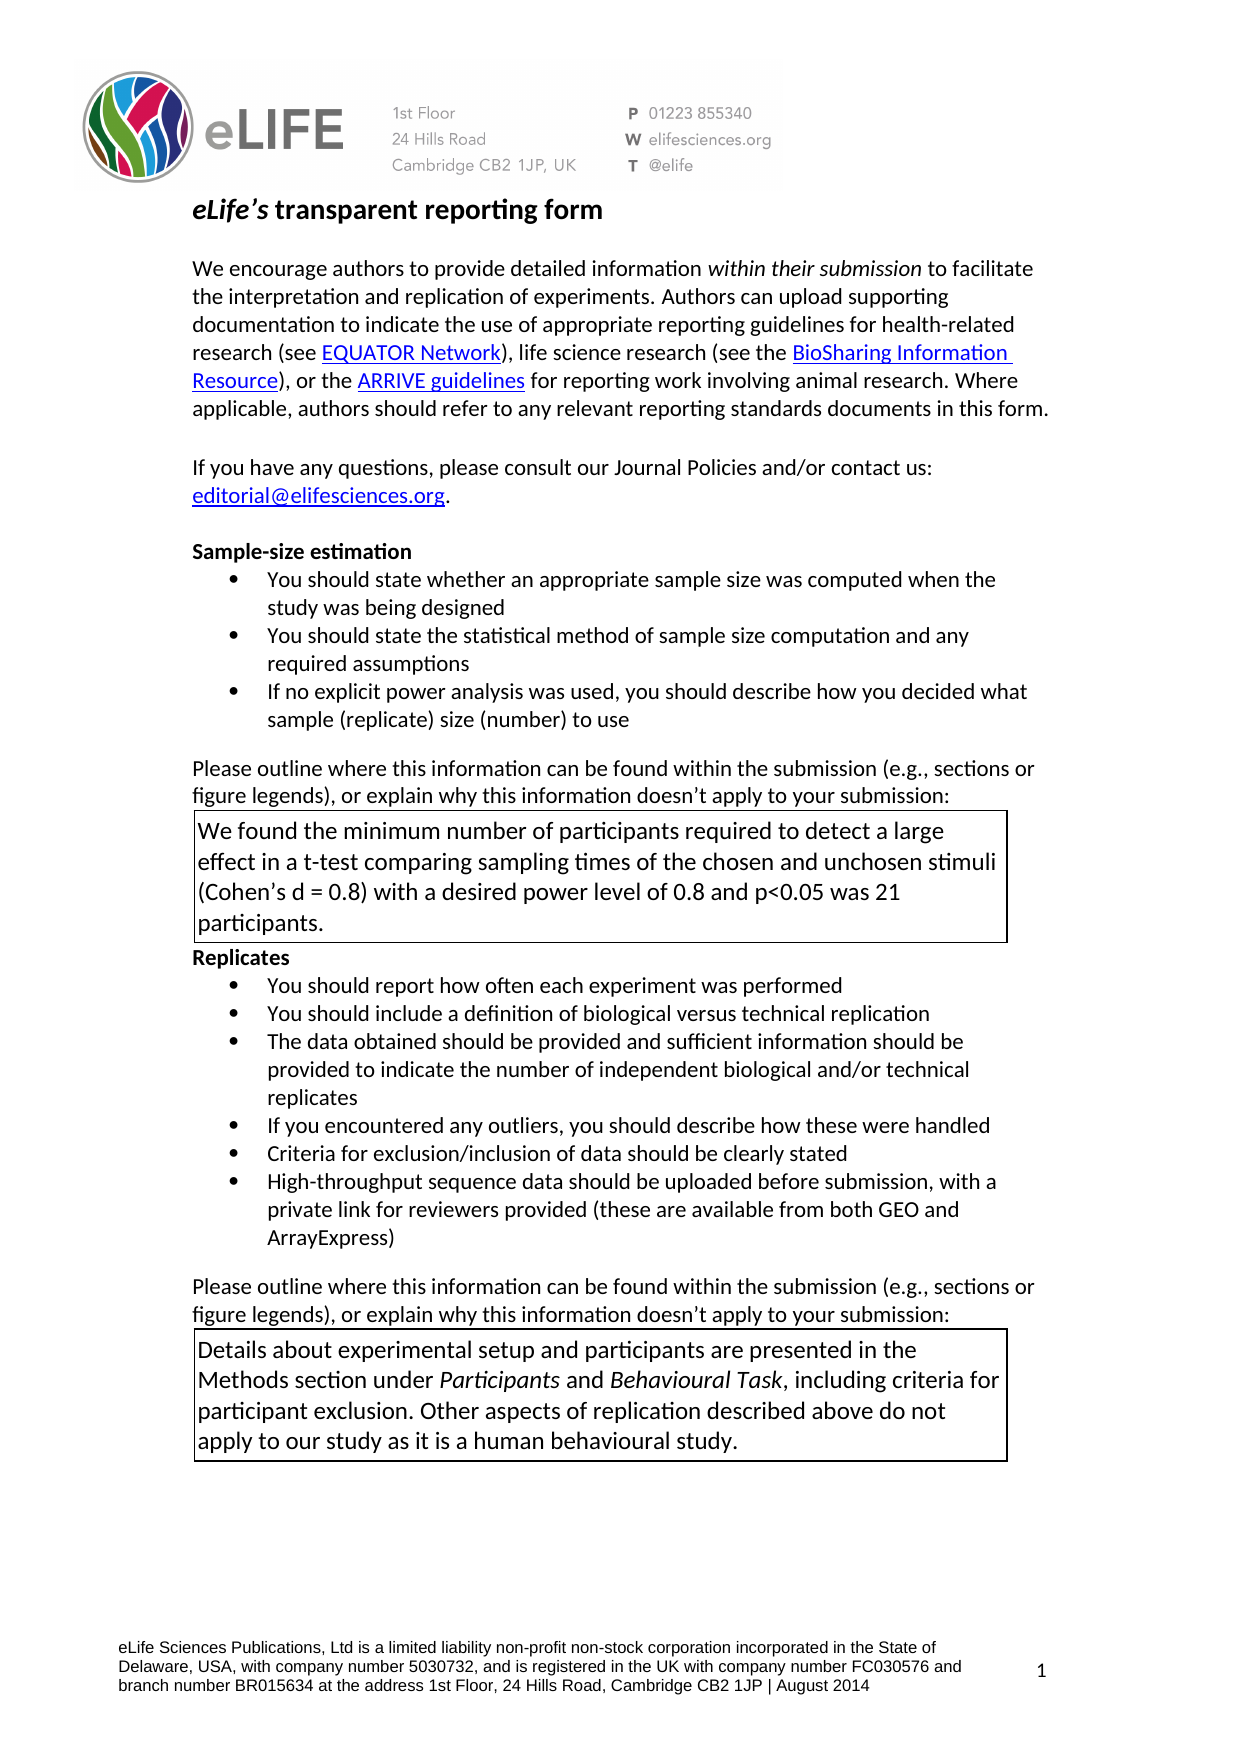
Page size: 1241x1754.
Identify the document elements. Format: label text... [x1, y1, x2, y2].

text Replicates [192, 838, 1053, 971]
text We found the minimum number of participants required to detect a large effect in a t-test comparing sampling times of the chosen and unchosen stimuli (Cohen’s d = 0.8) with a desired power level of 0.8 and p<0.05 was 21 participants. [195, 813, 1006, 940]
list If no explicit power analysis was used, you should describe how you decided what sample (replicate) size (number) to use [229, 677, 1053, 733]
list High-throughput sequence data should be uploaded before submission, with a private link for reviewers provided (these are available from both GEO and ArrayExpress) [229, 1167, 1053, 1252]
text If you have any questions, please consult our Journal Policies and/or contact us: editorial@elifesciences.org. [192, 453, 1053, 509]
text Details about experimental setup and participants are presented in the Methods section under Participants and Behavioural Task, including criteria for participant exclusion. Other aspects of replication described above do not apply to our study as it is a human behavioural study. [195, 1332, 1006, 1458]
list You should state whether an appropriate sample size was computed when the study was being designed [229, 565, 1053, 621]
list You should include a definition of biological versus technical replication [229, 999, 1053, 1027]
text We encourage authors to provide detailed information within their submission to facilitate the interpretation and replication of experiments. Authors can upload supporting documentation to indicate the use of appropriate reporting guidelines for health-related research (see EQUATOR Network), life science research (see the BioSharing Information Resource), or the ARRIVE guidelines for reporting work involving animal research. Where applicable, authors should refer to any relevant reporting standards documents in this form. [192, 254, 1053, 423]
text eLife’s transparent reporting form [192, 191, 1053, 226]
picture [73, 59, 784, 191]
text Sample-size estimation [192, 537, 1053, 565]
list The data obtained should be provided and sufficient information should be provided to indicate the number of independent biological and/or technical replicates [229, 1027, 1053, 1111]
list Criteria for exclusion/inclusion of data should be clearly stated [229, 1139, 1053, 1167]
list You should report how often each experiment was performed [229, 971, 1053, 999]
list If you encountered any outliers, you should describe how these were handled [229, 1111, 1053, 1139]
list You should state the statistical method of sample size computation and any required assumptions [229, 621, 1053, 677]
